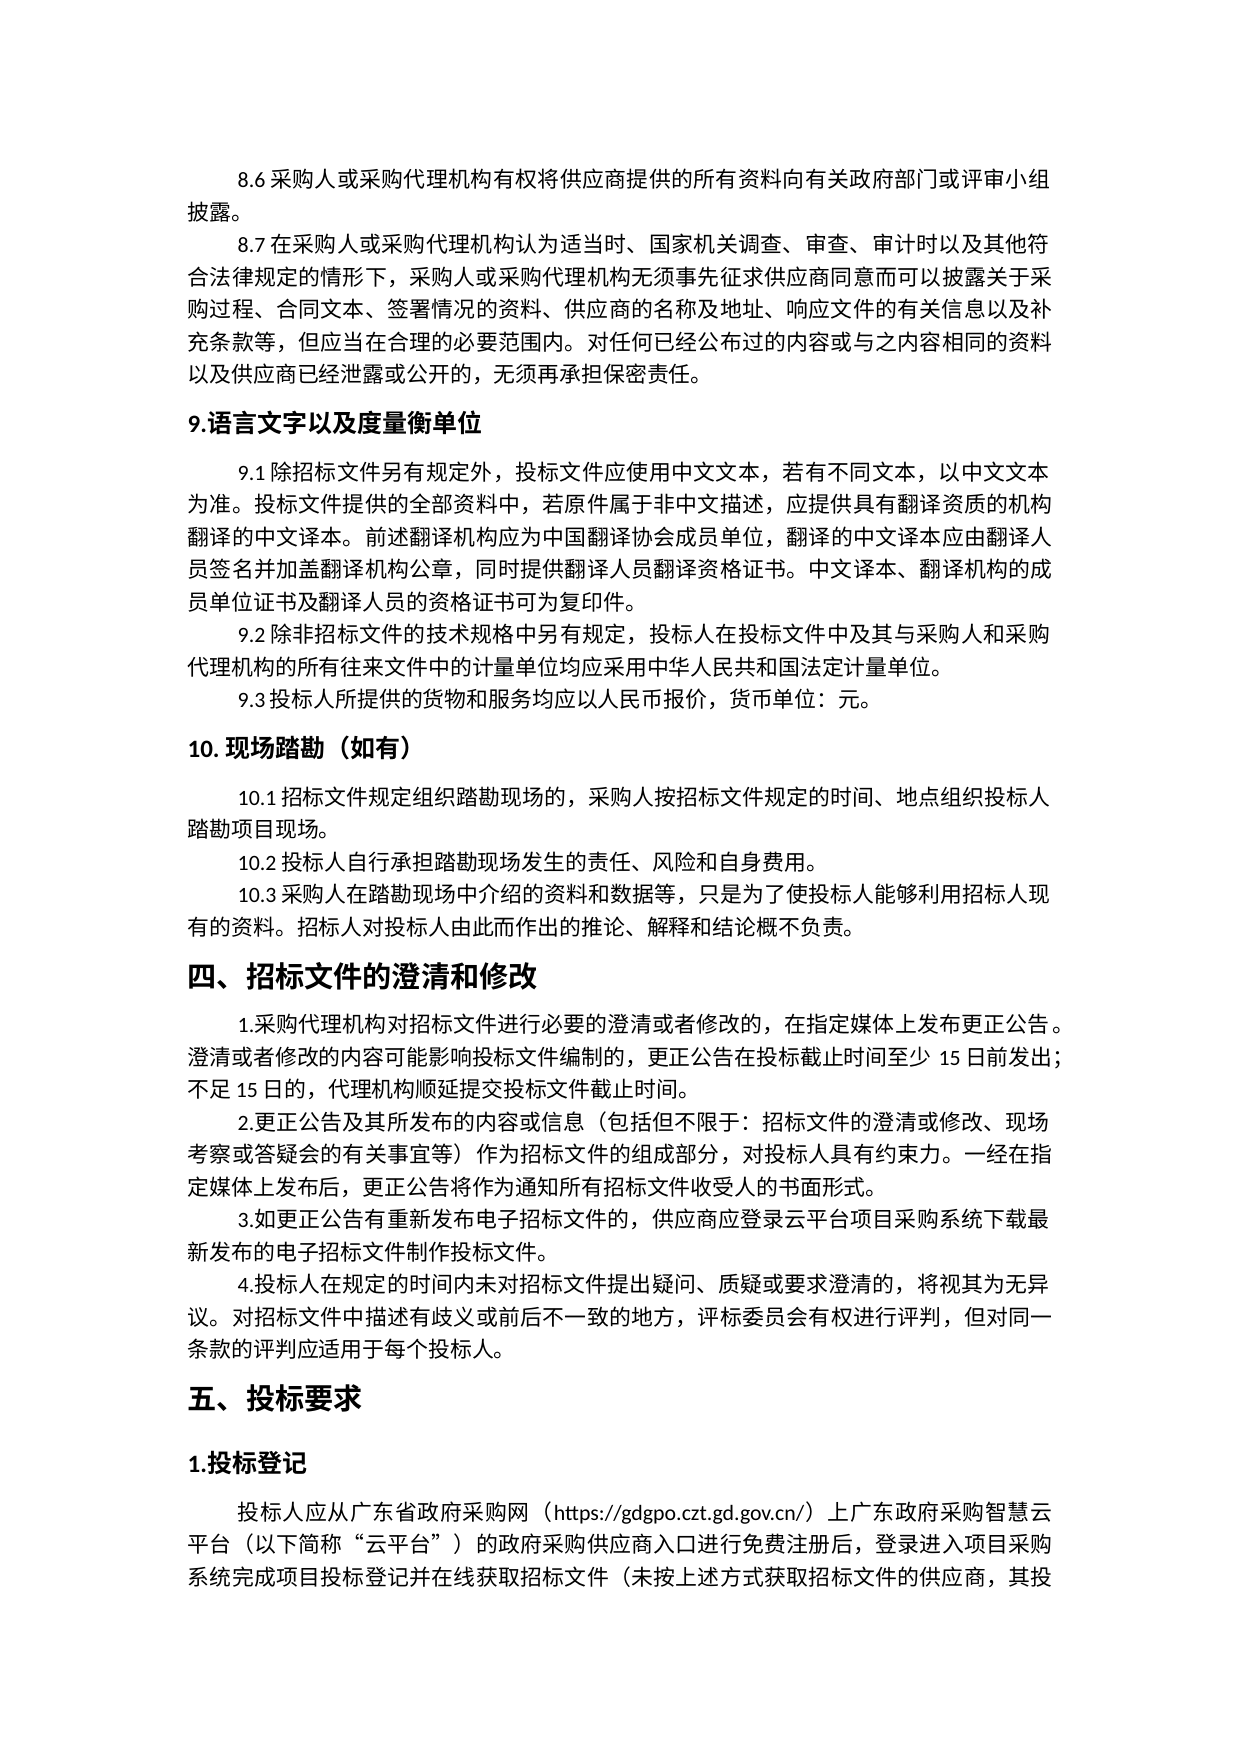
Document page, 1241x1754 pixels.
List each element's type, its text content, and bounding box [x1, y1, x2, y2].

text 五、投标要求 [187, 1364, 1053, 1429]
text 10. 现场踏勘（如有） [187, 714, 1053, 779]
text 10.2投标人自行承担踏勘现场发生的责任、风险和自身费用。 [187, 844, 1053, 877]
text 10.3采购人在踏勘现场中介绍的资料和数据等，只是为了使投标人能够利用招标人现有的资料。招标人对投标人由此而作出的推论、解释和结论概不负责。 [187, 877, 1053, 942]
text 四、招标文件的澄清和修改 [187, 942, 1053, 1007]
text 8.6采购人或采购代理机构有权将供应商提供的所有资料向有关政府部门或评审小组披露。 [187, 162, 1053, 227]
text 1.投标登记 [187, 1429, 1053, 1494]
text 10.1招标文件规定组织踏勘现场的，采购人按招标文件规定的时间、地点组织投标人踏勘项目现场。 [187, 779, 1053, 844]
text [187, 1494, 1053, 1592]
text 2.更正公告及其所发布的内容或信息（包括但不限于：招标文件的澄清或修改、现场考察或答疑会的有关事宜等）作为招标文件的组成部分，对投标人具有约束力。一经在指定媒体上发布后，更正公告将作为通知所有招标文件收受人的书面形式。 [187, 1104, 1053, 1202]
text 9.1除招标文件另有规定外，投标文件应使用中文文本，若有不同文本，以中文文本为准。投标文件提供的全部资料中，若原件属于非中文描述，应提供具有翻译资质的机构翻译的中文译本。前述翻译机构应为中国翻译协会成员单位，翻译的中文译本应由翻译人员签名并加盖翻译机构公章，同时提供翻译人员翻译资格证书。中文译本、翻译机构的成员单位证书及翻译人员的资格证书可为复印件。 [187, 454, 1053, 617]
text 9.2除非招标文件的技术规格中另有规定，投标人在投标文件中及其与采购人和采购代理机构的所有往来文件中的计量单位均应采用中华人民共和国法定计量单位。 [187, 617, 1053, 682]
text 9.3投标人所提供的货物和服务均应以人民币报价，货币单位：元。 [187, 682, 1053, 714]
text 3.如更正公告有重新发布电子招标文件的，供应商应登录云平台项目采购系统下载最新发布的电子招标文件制作投标文件。 [187, 1202, 1053, 1267]
text 1.采购代理机构对招标文件进行必要的澄清或者修改的，在指定媒体上发布更正公告。澄清或者修改的内容可能影响投标文件编制的，更正公告在投标截止时间至少15日前发出；不足15日的，代理机构顺延提交投标文件截止时间。 [187, 1007, 1053, 1104]
text 9.语言文字以及度量衡单位 [187, 389, 1053, 454]
text 8.7在采购人或采购代理机构认为适当时、国家机关调查、审查、审计时以及其他符合法律规定的情形下，采购人或采购代理机构无须事先征求供应商同意而可以披露关于采购过程、合同文本、签署情况的资料、供应商的名称及地址、响应文件的有关信息以及补充条款等，但应当在合理的必要范围内。对任何已经公布过的内容或与之内容相同的资料，以及供应商已经泄露或公开的，无须再承担保密责任。 [187, 227, 1053, 389]
text 4.投标人在规定的时间内未对招标文件提出疑问、质疑或要求澄清的，将视其为无异议。对招标文件中描述有歧义或前后不一致的地方，评标委员会有权进行评判，但对同一条款的评判应适用于每个投标人。 [187, 1267, 1053, 1364]
